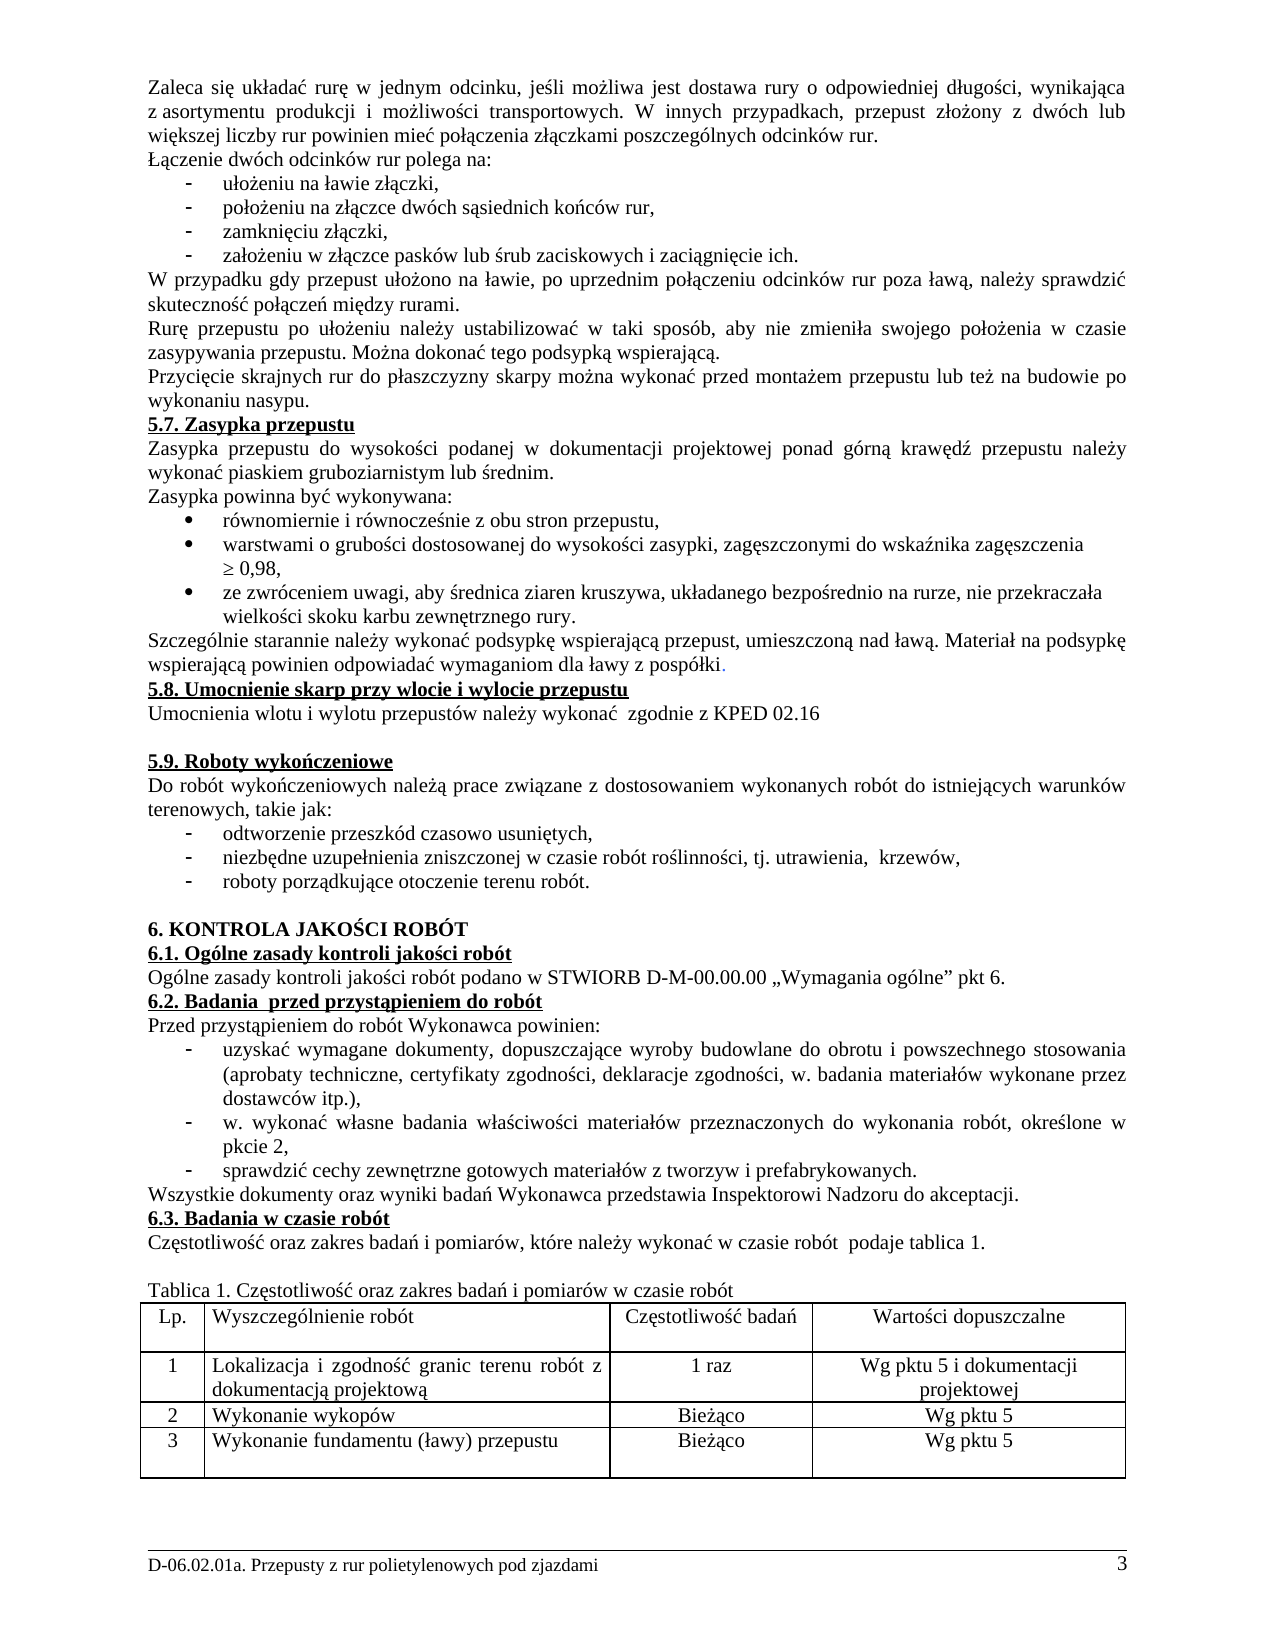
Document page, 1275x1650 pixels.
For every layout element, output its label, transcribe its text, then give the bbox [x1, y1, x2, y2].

table_cell 1 raz [611, 1353, 812, 1401]
text Szczególnie starannie należy wykonać podsypkę wspierającą przepust, umieszczoną nad ławą. Materiał na podsypkę wspierającą powinien odpowiadać wymaganiom dla ławy z pospółki. [148, 628, 1127, 676]
table_header Wartości dopuszczalne [813, 1304, 1125, 1351]
text 6.1. Ogólne zasady kontroli jakości robót [148, 941, 1127, 965]
table_cell 1 [141, 1353, 204, 1401]
text 6.2. Badania przed przystąpieniem do robót [148, 989, 1127, 1013]
text Rurę przepustu po ułożeniu należy ustabilizować w taki sposób, aby nie zmieniła swojego położenia w czasie zasypywania przepustu. Można dokonać tego podsypką wspierającą. [148, 316, 1127, 364]
text 5.9. Roboty wykończeniowe [148, 749, 1127, 773]
list zamknięciu złączki, [185, 219, 1127, 243]
list warstwami o grubości dostosowanej do wysokości zasypki, zagęszczonymi do wskaźnika zagęszczenia ≥ 0,98, [185, 532, 1127, 580]
table_cell Bieżąco [611, 1403, 812, 1427]
text W przypadku gdy przepust ułożono na ławie, po uprzednim połączeniu odcinków rur poza ławą, należy sprawdzić skuteczność połączeń między rurami. [148, 267, 1127, 316]
text Przycięcie skrajnych rur do płaszczyzny skarpy można wykonać przed montażem przepustu lub też na budowie po wykonaniu nasypu. [148, 364, 1127, 412]
text Przed przystąpieniem do robót Wykonawca powinien: [148, 1013, 1127, 1037]
text 6.3. Badania w czasie robót [148, 1206, 1127, 1230]
text Zasypka przepustu do wysokości podanej w dokumentacji projektowej ponad górną krawędź przepustu należy wykonać piaskiem gruboziarnistym lub średnim. [148, 436, 1127, 484]
table_cell 3 [141, 1428, 204, 1477]
table_cell Bieżąco [611, 1428, 812, 1477]
text 5.8. Umocnienie skarp przy wlocie i wylocie przepustu [148, 676, 1127, 701]
text Wszystkie dokumenty oraz wyniki badań Wykonawca przedstawia Inspektorowi Nadzoru do akceptacji. [148, 1182, 1127, 1206]
table_header Lp. [141, 1304, 204, 1351]
table_cell Wykonanie fundamentu (ławy) przepustu [205, 1428, 609, 1477]
text Tablica 1. Częstotliwość oraz zakres badań i pomiarów w czasie robót [148, 1278, 1127, 1302]
list sprawdzić cechy zewnętrzne gotowych materiałów z tworzyw i prefabrykowanych. [185, 1158, 1127, 1182]
table_cell Wg pktu 5 [813, 1403, 1125, 1427]
list ułożeniu na ławie złączki, [185, 171, 1127, 195]
list uzyskać wymagane dokumenty, dopuszczające wyroby budowlane do obrotu i powszechnego stosowania (aprobaty techniczne, certyfikaty zgodności, deklaracje zgodności, w. badania materiałów wykonane przez dostawców itp.), [185, 1037, 1127, 1109]
text Umocnienia wlotu i wylotu przepustów należy wykonać zgodnie z KPED 02.16 [148, 701, 1127, 724]
list równomiernie i równocześnie z obu stron przepustu, [185, 508, 1127, 532]
table_cell Wg pktu 5 i dokumentacji projektowej [813, 1353, 1125, 1401]
text Ogólne zasady kontroli jakości robót podano w STWIORB D-M-00.00.00 „Wymagania ogólne” pkt 6. [148, 965, 1127, 989]
text 6. KONTROLA JAKOŚCI ROBÓT [148, 917, 1127, 941]
table_cell 2 [141, 1403, 204, 1427]
list odtworzenie przeszkód czasowo usuniętych, [185, 821, 1127, 845]
list w. wykonać własne badania właściwości materiałów przeznaczonych do wykonania robót, określone w pkcie 2, [185, 1109, 1127, 1158]
table_header Wyszczególnienie robót [205, 1304, 609, 1351]
list niezbędne uzupełnienia zniszczonej w czasie robót roślinności, tj. utrawienia, krzewów, [185, 845, 1127, 869]
table_cell Lokalizacja i zgodność granic terenu robót z dokumentacją projektową [205, 1353, 609, 1401]
list ze zwróceniem uwagi, aby średnica ziaren kruszywa, układanego bezpośrednio na rurze, nie przekraczała wielkości skoku karbu zewnętrznego rury. [185, 580, 1127, 628]
list położeniu na złączce dwóch sąsiednich końców rur, [185, 195, 1127, 219]
text Zasypka powinna być wykonywana: [148, 484, 1127, 508]
table_cell Wg pktu 5 [813, 1428, 1125, 1477]
table_header Częstotliwość badań [611, 1304, 812, 1351]
table_cell Wykonanie wykopów [205, 1403, 609, 1427]
text Zaleca się układać rurę w jednym odcinku, jeśli możliwa jest dostawa rury o odpowiedniej długości, wynikająca z asortymentu produkcji i możliwości transportowych. W innych przypadkach, przepust złożony z dwóch lub większej liczby rur powinien mieć połączenia złączkami poszczególnych odcinków rur. [148, 75, 1127, 147]
text Częstotliwość oraz zakres badań i pomiarów, które należy wykonać w czasie robót podaje tablica 1. [148, 1230, 1127, 1254]
text Łączenie dwóch odcinków rur polega na: [148, 147, 1127, 171]
list roboty porządkujące otoczenie terenu robót. [185, 869, 1127, 893]
text Do robót wykończeniowych należą prace związane z dostosowaniem wykonanych robót do istniejących warunków terenowych, takie jak: [148, 773, 1127, 821]
list założeniu w złączce pasków lub śrub zaciskowych i zaciągnięcie ich. [185, 243, 1127, 267]
text 5.7. Zasypka przepustu [148, 412, 1127, 436]
